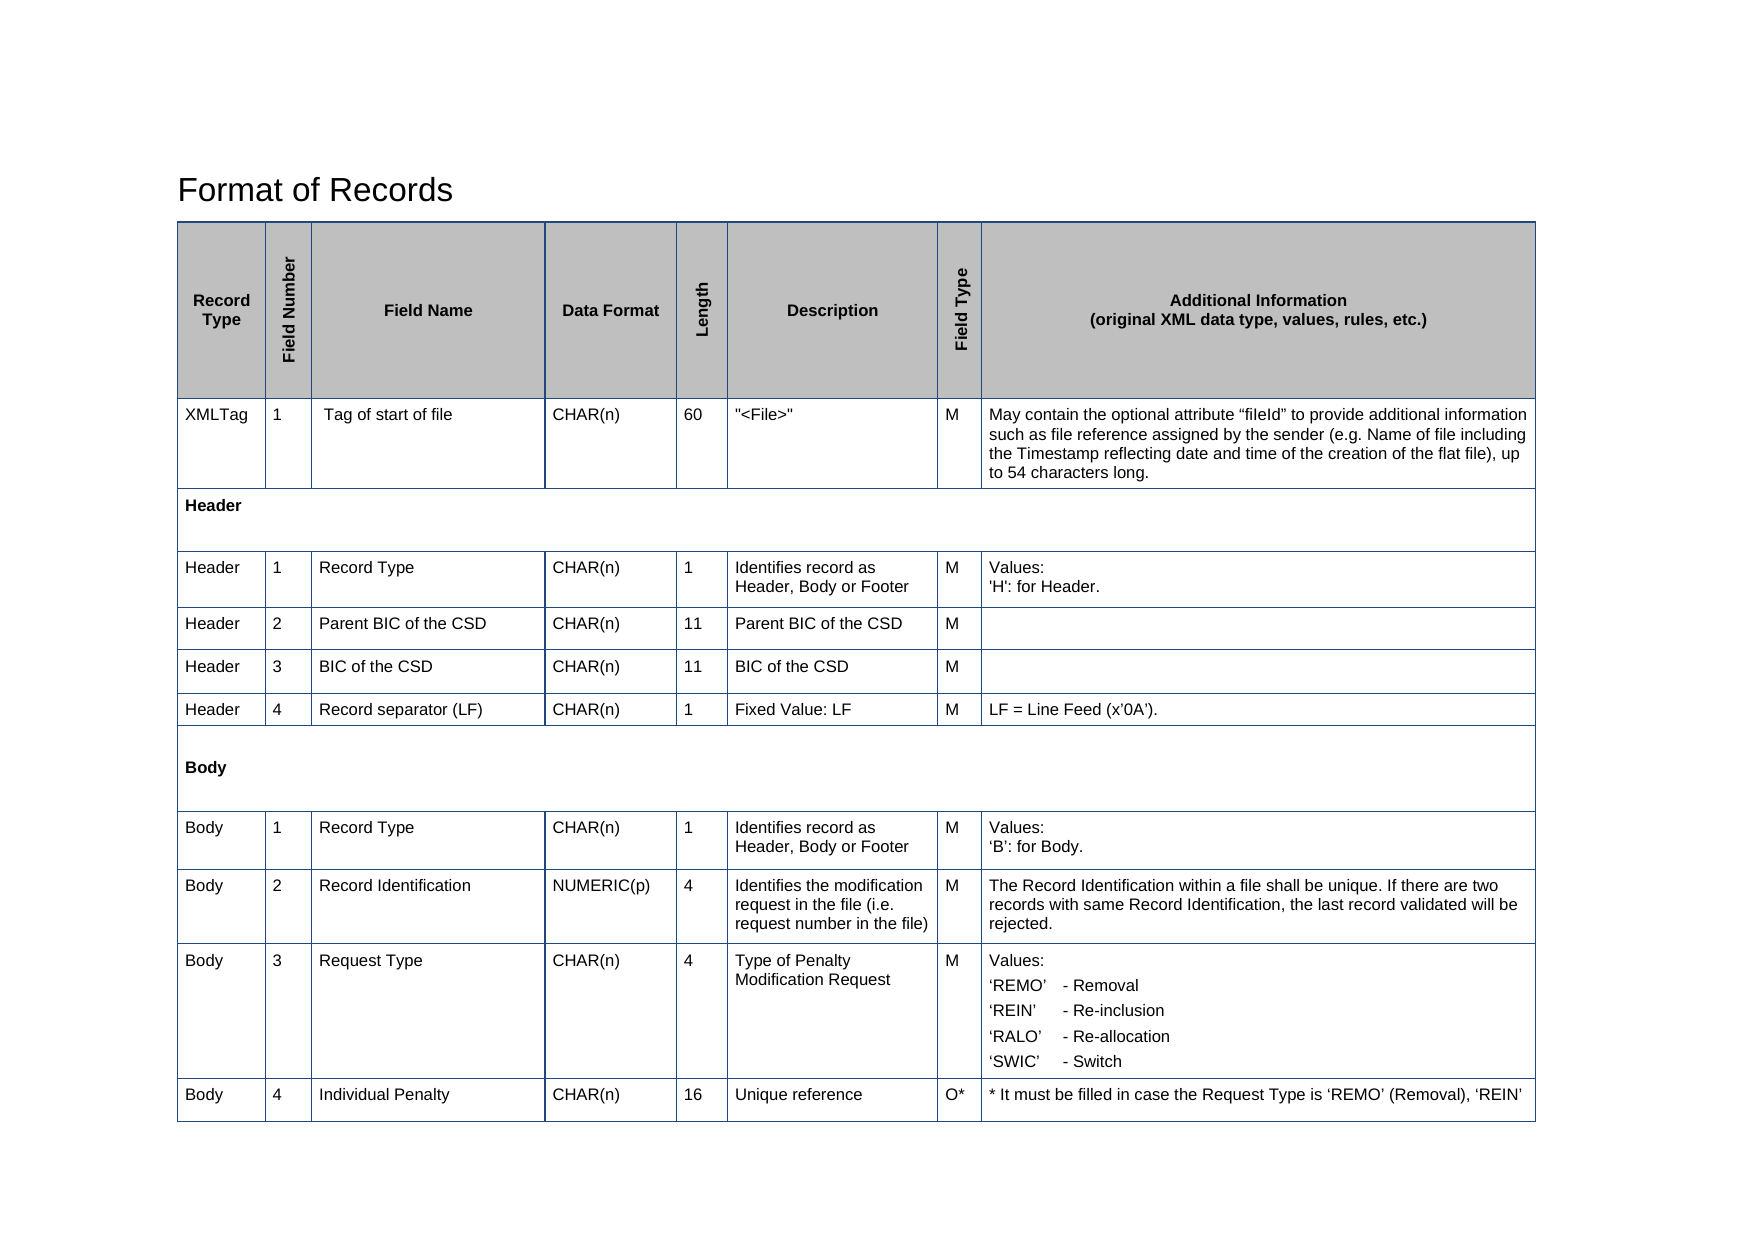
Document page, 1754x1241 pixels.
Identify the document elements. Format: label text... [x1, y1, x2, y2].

table_cell 4 [677, 870, 727, 943]
table_cell Record separator (LF) [312, 694, 544, 725]
table_cell 60 [677, 399, 727, 488]
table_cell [982, 1079, 1535, 1121]
table_cell [982, 650, 1535, 692]
table_header Description [728, 223, 937, 398]
table_cell CHAR(n) [546, 608, 676, 649]
table_cell Header [178, 650, 265, 692]
table_cell "<File>" [728, 399, 937, 488]
table_cell Parent BIC of the CSD [728, 608, 937, 649]
table_cell 1 [266, 552, 311, 607]
table_cell 1 [677, 552, 727, 607]
table_cell Fixed Value: LF [728, 694, 937, 725]
table_cell 3 [266, 650, 311, 692]
table_cell Record Type [312, 552, 544, 607]
table_cell 4 [266, 1079, 311, 1121]
table_header Field Name [312, 223, 544, 398]
table_cell 16 [677, 1079, 727, 1121]
table_cell CHAR(n) [546, 694, 676, 725]
table_cell Request Type [312, 944, 544, 1077]
table_cell 11 [677, 650, 727, 692]
table_header Data Format [546, 223, 676, 398]
table_cell XMLTag [178, 399, 265, 488]
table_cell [728, 1079, 937, 1121]
table_cell Record Identification [312, 870, 544, 943]
table_cell Header [178, 552, 265, 607]
table_cell 2 [266, 608, 311, 649]
table_cell Identifies the modification request in the file (i.e. request number in the file) [728, 870, 937, 943]
table_cell M [938, 812, 981, 868]
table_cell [312, 1079, 544, 1121]
table_cell M [938, 552, 981, 607]
table_cell 1 [266, 812, 311, 868]
table_cell CHAR(n) [546, 1079, 676, 1121]
table_cell M [938, 650, 981, 692]
table_cell M [938, 870, 981, 943]
table_cell 1 [677, 812, 727, 868]
table_cell 3 [266, 944, 311, 1077]
table_cell O* [938, 1079, 981, 1121]
table_cell Identifies record as Header, Body or Footer [728, 552, 937, 607]
table_cell Values: 'H': for Header. [982, 552, 1535, 607]
table_cell Parent BIC of the CSD [312, 608, 544, 649]
table_cell Body [178, 812, 265, 868]
table_cell Header [178, 608, 265, 649]
table_cell Body [178, 1079, 265, 1121]
table_cell CHAR(n) [546, 552, 676, 607]
table_cell BIC of the CSD [312, 650, 544, 692]
table_cell Body [178, 870, 265, 943]
table_cell Values: ‘B’: for Body. [982, 812, 1535, 868]
table_cell 4 [266, 694, 311, 725]
table_cell 2 [266, 870, 311, 943]
table_cell The Record Identification within a file shall be unique. If there are two records with same Record Identification, the last record validated will be rejected. [982, 870, 1535, 943]
table_cell M [938, 944, 981, 1077]
table_header Field Type [938, 223, 981, 398]
table_cell CHAR(n) [546, 944, 676, 1077]
table_cell CHAR(n) [546, 650, 676, 692]
table_cell May contain the optional attribute “fiIeId” to provide additional information such as file reference assigned by the sender (e.g. Name of file including the Timestamp reflecting date and time of the creation of the flat file), up to 54 characters long. [982, 399, 1535, 488]
table_cell 4 [677, 944, 727, 1077]
table_header Field Number [266, 223, 311, 398]
table_cell Type of Penalty Modification Request [728, 944, 937, 1077]
table_header Record Type [178, 223, 265, 398]
table_cell M [938, 694, 981, 725]
table_cell NUMERIC(p) [546, 870, 676, 943]
table_cell [982, 608, 1535, 649]
table_cell CHAR(n) [546, 812, 676, 868]
table_cell Tag of start of file [312, 399, 544, 488]
table_cell Header [178, 489, 1535, 551]
table_cell Values: ‘REMO’ - Removal ‘REIN’ - Re-inclusion ‘RALO’ - Re-allocation ‘SWIC’ - Switch [982, 944, 1535, 1077]
table_cell M [938, 608, 981, 649]
table_cell Body [178, 726, 1535, 811]
table_cell Header [178, 694, 265, 725]
table_cell 11 [677, 608, 727, 649]
table_cell Identifies record as Header, Body or Footer [728, 812, 937, 868]
table_cell M [938, 399, 981, 488]
table_cell Record Type [312, 812, 544, 868]
subtitle Format of Records [177, 170, 1606, 209]
table_cell BIC of the CSD [728, 650, 937, 692]
table_header Additional Information (original XML data type, values, rules, etc.) [982, 223, 1535, 398]
table_header Length [677, 223, 727, 398]
table_cell LF = Line Feed (x’0A’). [982, 694, 1535, 725]
table_cell 1 [677, 694, 727, 725]
table_cell CHAR(n) [546, 399, 676, 488]
table_cell 1 [266, 399, 311, 488]
table_cell Body [178, 944, 265, 1077]
